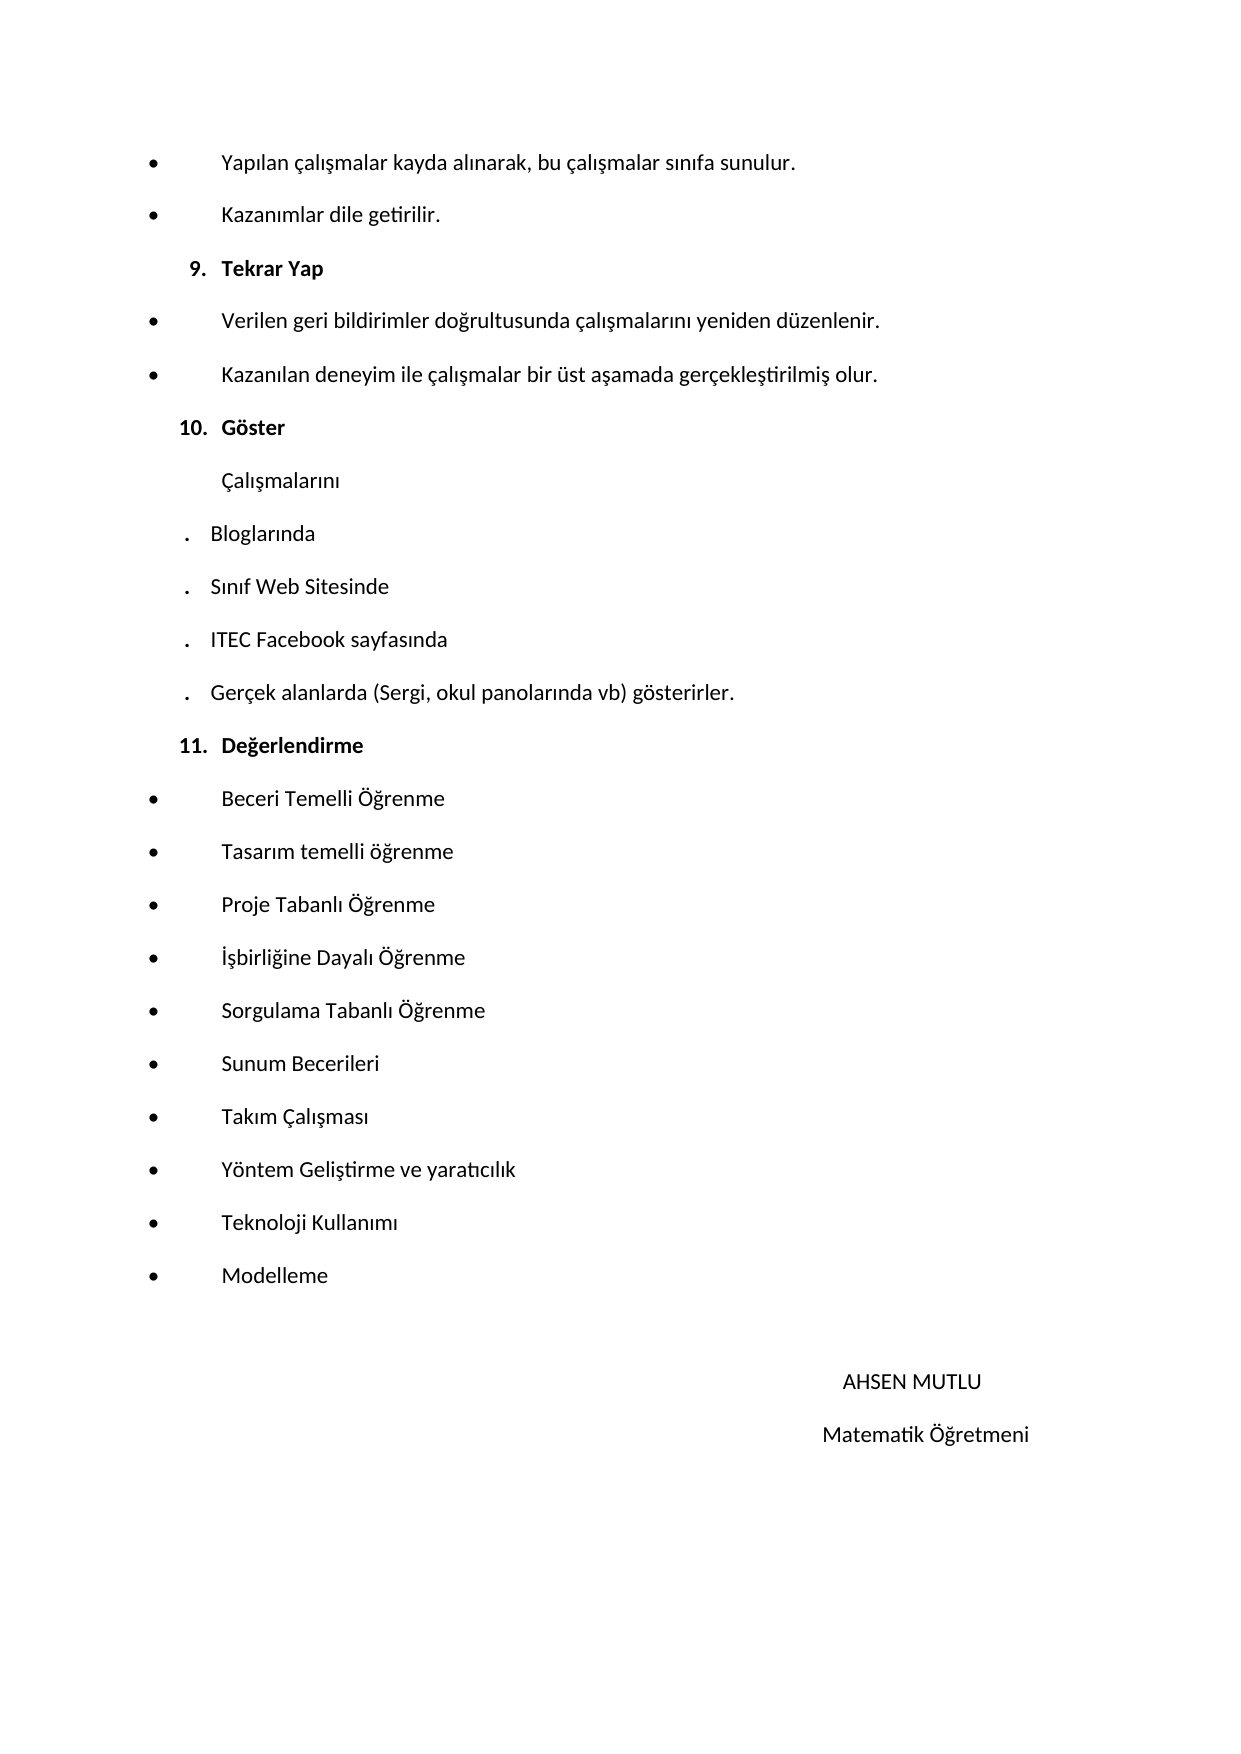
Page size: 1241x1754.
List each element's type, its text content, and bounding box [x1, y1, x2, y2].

text • Kazanılan deneyim ile çalışmalar bir üst aşamada gerçekleştirilmiş olur. [148, 360, 1093, 388]
text . ITEC Facebook sayfasında [148, 625, 1093, 653]
text • Kazanımlar dile getirilir. [148, 201, 1093, 229]
text Matematik Öğretmeni [148, 1420, 1093, 1448]
text AHSEN MUTLU [148, 1367, 1093, 1395]
text • Beceri Temelli Öğrenme [148, 784, 1093, 812]
text 10. Göster [148, 413, 1093, 441]
text • Sunum Becerileri [148, 1049, 1093, 1077]
text • Yapılan çalışmalar kayda alınarak, bu çalışmalar sınıfa sunulur. [148, 148, 1093, 176]
text • Verilen geri bildirimler doğrultusunda çalışmalarını yeniden düzenlenir. [148, 307, 1093, 335]
text . Sınıf Web Sitesinde [148, 572, 1093, 600]
text 11. Değerlendirme [148, 731, 1093, 759]
text • Yöntem Geliştirme ve yaratıcılık [148, 1155, 1093, 1183]
text • Tasarım temelli öğrenme [148, 837, 1093, 865]
text • Takım Çalışması [148, 1102, 1093, 1130]
text . Bloglarında [148, 519, 1093, 547]
text • Teknoloji Kullanımı [148, 1208, 1093, 1236]
text • İşbirliğine Dayalı Öğrenme [148, 943, 1093, 971]
text 9. Tekrar Yap [148, 254, 1093, 282]
text • Modelleme [148, 1261, 1093, 1289]
text • Proje Tabanlı Öğrenme [148, 890, 1093, 918]
text Çalışmalarını [148, 466, 1093, 494]
text • Sorgulama Tabanlı Öğrenme [148, 996, 1093, 1024]
text . Gerçek alanlarda (Sergi, okul panolarında vb) gösterirler. [148, 678, 1093, 706]
